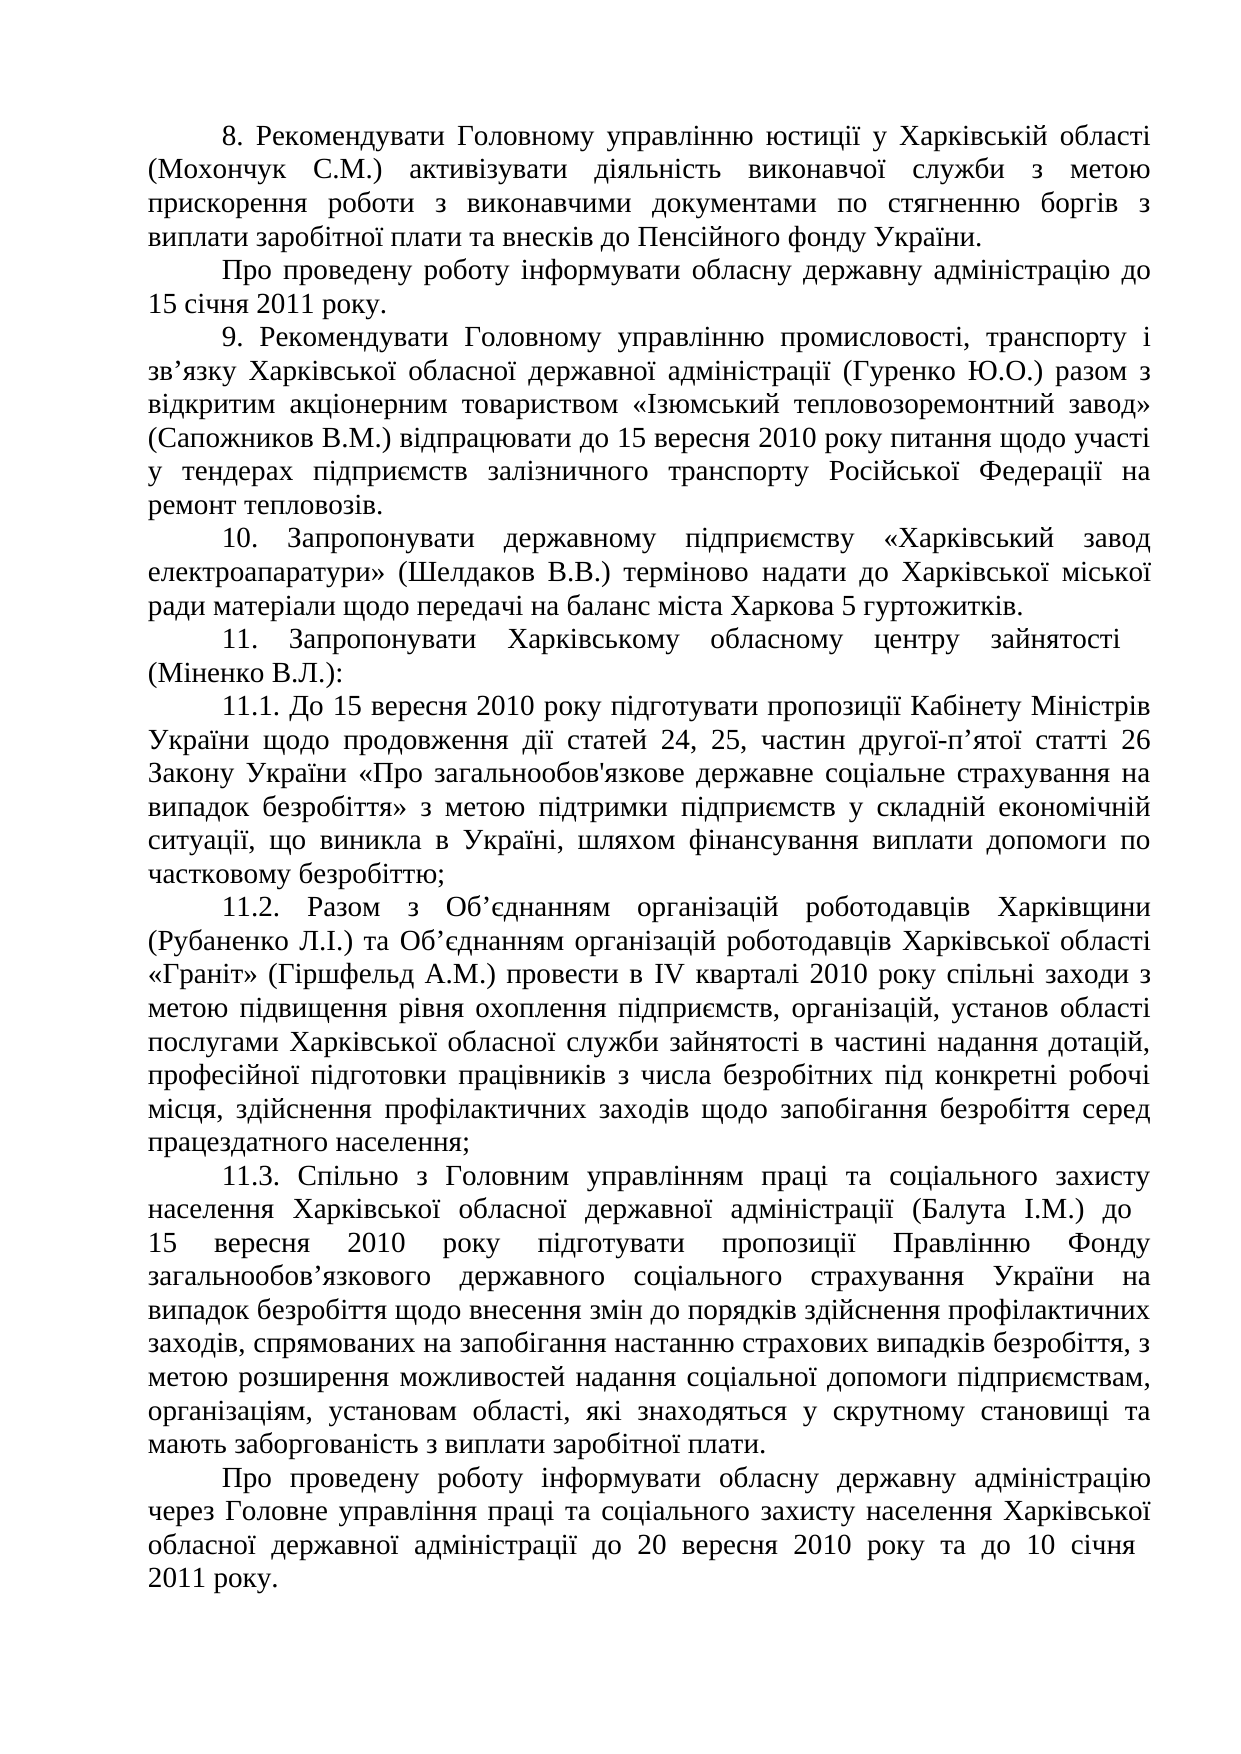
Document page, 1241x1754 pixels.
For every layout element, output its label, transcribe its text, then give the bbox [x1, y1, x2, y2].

text 9. Рекомендувати Головному управлінню промисловості, транспорту і зв’язку Харківської обласної державної адміністрації (Гуренко Ю.О.) разом з відкритим акціонерним товариством «Ізюмський тепловозоремонтний завод» (Сапожников В.М.) відпрацювати до 15 вересня 2010 року питання щодо участі у тендерах підприємств залізничного транспорту Російської Федерації на ремонт тепловозів. [148, 319, 1152, 521]
text 11. Запропонувати Харківському обласному центру зайнятості (Міненко В.Л.): [148, 621, 1152, 688]
text 10. Запропонувати державному підприємству «Харківський завод електроапаратури» (Шелдаков В.В.) терміново надати до Харківської міської ради матеріали щодо передачі на баланс міста Харкова 5 гуртожитків. [148, 521, 1152, 621]
text 11.1. До 15 вересня 2010 року підготувати пропозиції Кабінету Міністрів України щодо продовження дії статей 24, 25, частин другої-п’ятої статті 26 Закону України «Про загальнообов'язкове державне соціальне страхування на випадок безробіття» з метою підтримки підприємств у складній економічній ситуації, що виникла в Україні, шляхом фінансування виплати допомоги по частковому безробіттю; [148, 688, 1152, 889]
text 11.2. Разом з Об’єднанням організацій роботодавців Харківщини (Рубаненко Л.І.) та Об’єднанням організацій роботодавців Харківської області «Граніт» (Гіршфельд А.М.) провести в IV кварталі 2010 року спільні заходи з метою підвищення рівня охоплення підприємств, організацій, установ області послугами Харківської обласної служби зайнятості в частині надання дотацій, професійної підготовки працівників з числа безробітних під конкретні робочі місця, здійснення профілактичних заходів щодо запобігання безробіття серед працездатного населення; [148, 889, 1152, 1158]
text 11.3. Спільно з Головним управлінням праці та соціального захисту населення Харківської обласної державної адміністрації (Балута І.М.) до 15 вересня 2010 року підготувати пропозиції Правлінню Фонду загальнообов’язкового державного соціального страхування України на випадок безробіття щодо внесення змін до порядків здійснення профілактичних заходів, спрямованих на запобігання настанню страхових випадків безробіття, з метою розширення можливостей надання соціальної допомоги підприємствам, організаціям, установам області, які знаходяться у скрутному становищі та мають заборгованість з виплати заробітної плати. [148, 1158, 1152, 1460]
text Про проведену роботу інформувати обласну державну адміністрацію через Головне управління праці та соціального захисту населення Харківської обласної державної адміністрації до 20 вересня 2010 року та до 10 січня 2011 року. [148, 1460, 1152, 1594]
text 8. Рекомендувати Головному управлінню юстиції у Харківській області (Мохончук С.М.) активізувати діяльність виконавчої служби з метою прискорення роботи з виконавчими документами по стягненню боргів з виплати заробітної плати та внесків до Пенсійного фонду України. [148, 118, 1152, 252]
text Про проведену роботу інформувати обласну державну адміністрацію до 15 січня 2011 року. [148, 252, 1152, 319]
